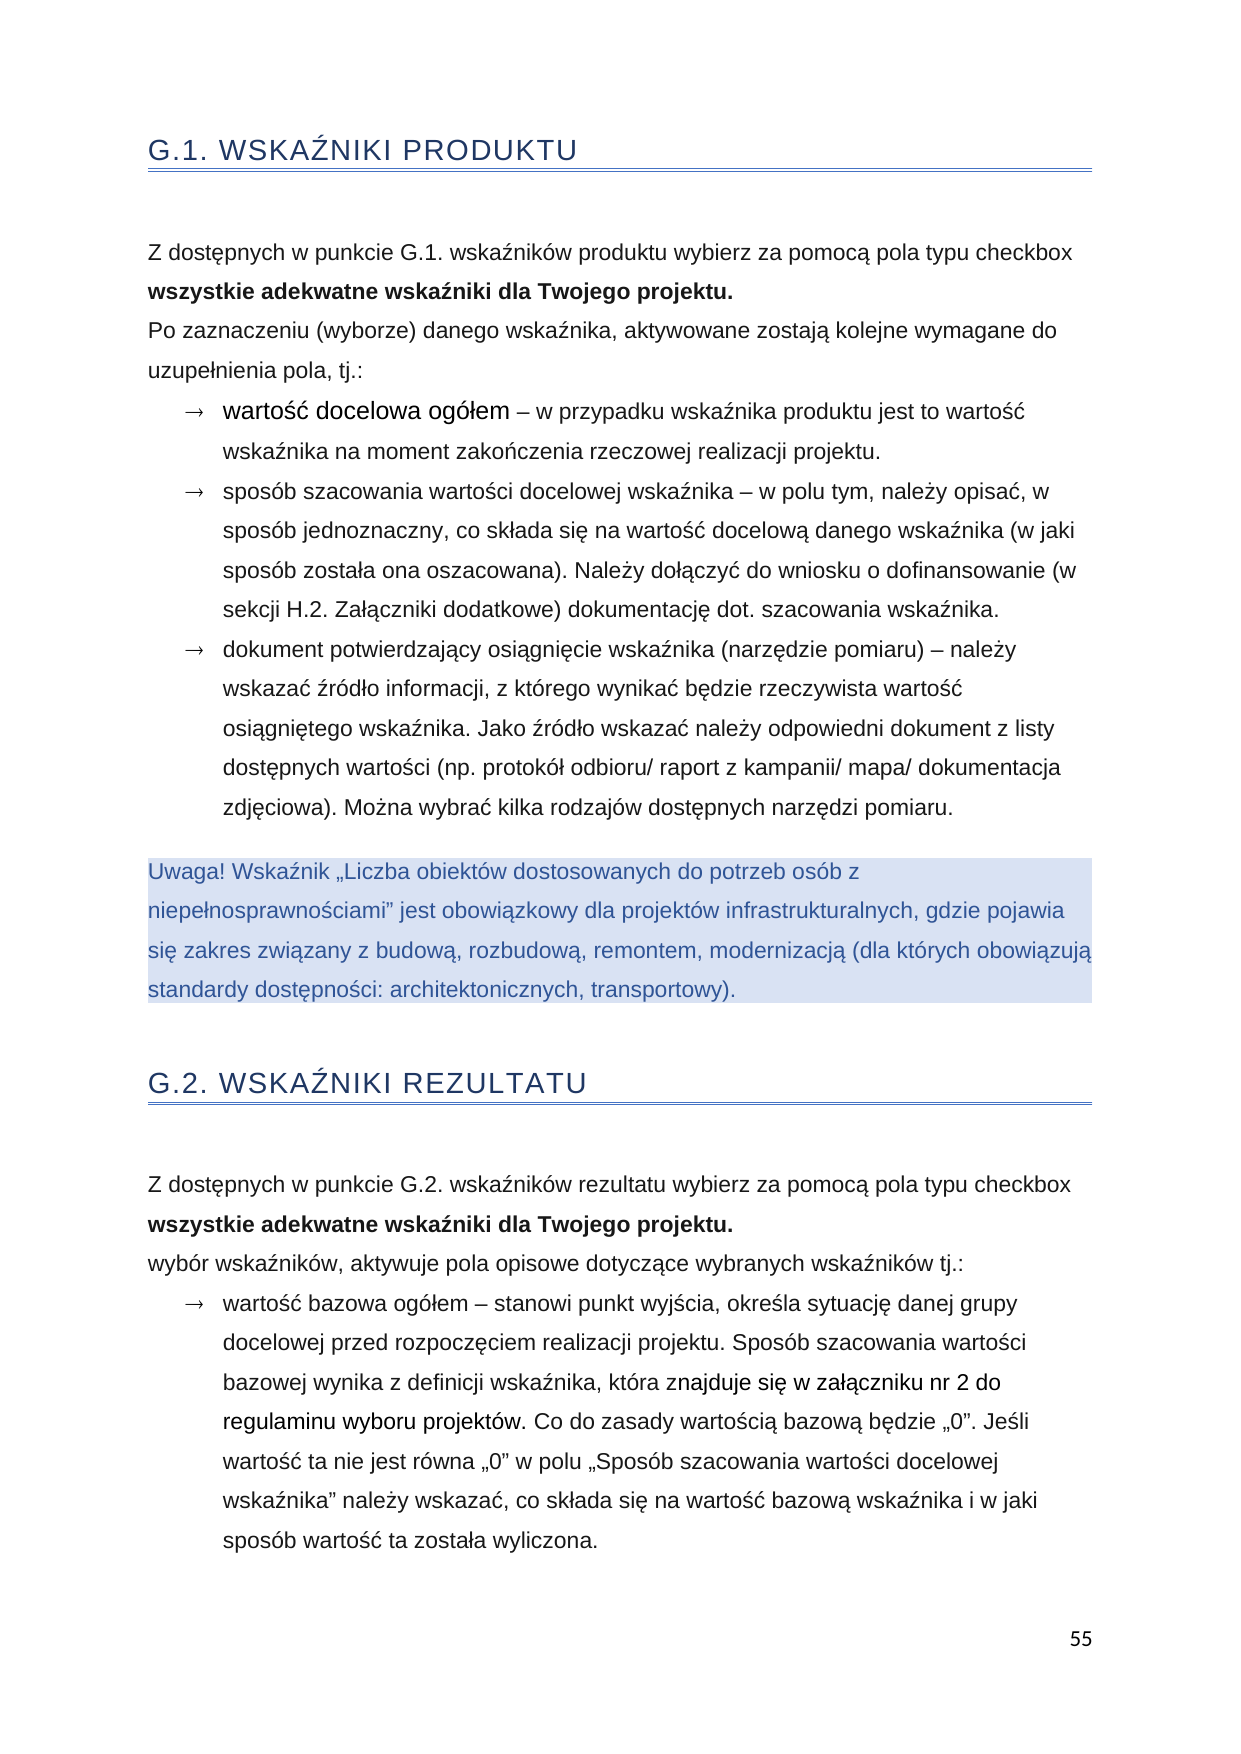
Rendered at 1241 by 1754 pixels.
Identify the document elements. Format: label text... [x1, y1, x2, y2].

subtitle G.1. WSKAŹNIKI PRODUKTU [148, 133, 1092, 168]
text dokument potwierdzający osiągnięcie wskaźnika (narzędzie pomiaru) – należy wskazać źródło informacji, z którego wynikać będzie rzeczywista wartość osiągniętego wskaźnika. Jako źródło wskazać należy odpowiedni dokument z listy dostępnych wartości (np. protokół odbioru/ raport z kampanii/ mapa/ dokumentacja zdjęciowa). Można wybrać kilka rodzajów dostępnych narzędzi pomiaru. [185, 636, 1092, 820]
text wybór wskaźników, aktywuje pola opisowe dotyczące wybranych wskaźników tj.: [148, 1250, 1092, 1277]
text sposób szacowania wartości docelowej wskaźnika – w polu tym, należy opisać, w sposób jednoznaczny, co składa się na wartość docelową danego wskaźnika (w jaki sposób została ona oszacowana). Należy dołączyć do wniosku o dofinansowanie (w sekcji H.2. Załączniki dodatkowe) dokumentację dot. szacowania wskaźnika. [185, 478, 1092, 622]
text wartość docelowa ogółem – w przypadku wskaźnika produktu jest to wartość wskaźnika na moment zakończenia rzeczowej realizacji projektu. [185, 396, 1092, 464]
text Z dostępnych w punkcie G.2. wskaźników rezultatu wybierz za pomocą pola typu checkbox wszystkie adekwatne wskaźniki dla Twojego projektu. [148, 1171, 1092, 1237]
subtitle G.2. WSKAŹNIKI REZULTATU [148, 1066, 1092, 1102]
text wartość bazowa ogółem – stanowi punkt wyjścia, określa sytuację danej grupy docelowej przed rozpoczęciem realizacji projektu. Sposób szacowania wartości bazowej wynika z definicji wskaźnika, która znajduje się w załączniku nr 2 do regulaminu wyboru projektów. Co do zasady wartością bazową będzie „0”. Jeśli wartość ta nie jest równa „0” w polu „Sposób szacowania wartości docelowej wskaźnika” należy wskazać, co składa się na wartość bazową wskaźnika i w jaki sposób wartość ta została wyliczona. [185, 1290, 1092, 1553]
text Z dostępnych w punkcie G.1. wskaźników produktu wybierz za pomocą pola typu checkbox wszystkie adekwatne wskaźniki dla Twojego projektu. [148, 238, 1092, 304]
text Uwaga! Wskaźnik „Liczba obiektów dostosowanych do potrzeb osób z niepełnosprawnościami” jest obowiązkowy dla projektów infrastrukturalnych, gdzie pojawia się zakres związany z budową, rozbudową, remontem, modernizacją (dla których obowiązują standardy dostępności: architektonicznych, transportowy). [148, 858, 1092, 1003]
list Po zaznaczeniu (wyborze) danego wskaźnika, aktywowane zostają kolejne wymagane do uzupełnienia pola, tj.: [148, 317, 1092, 383]
